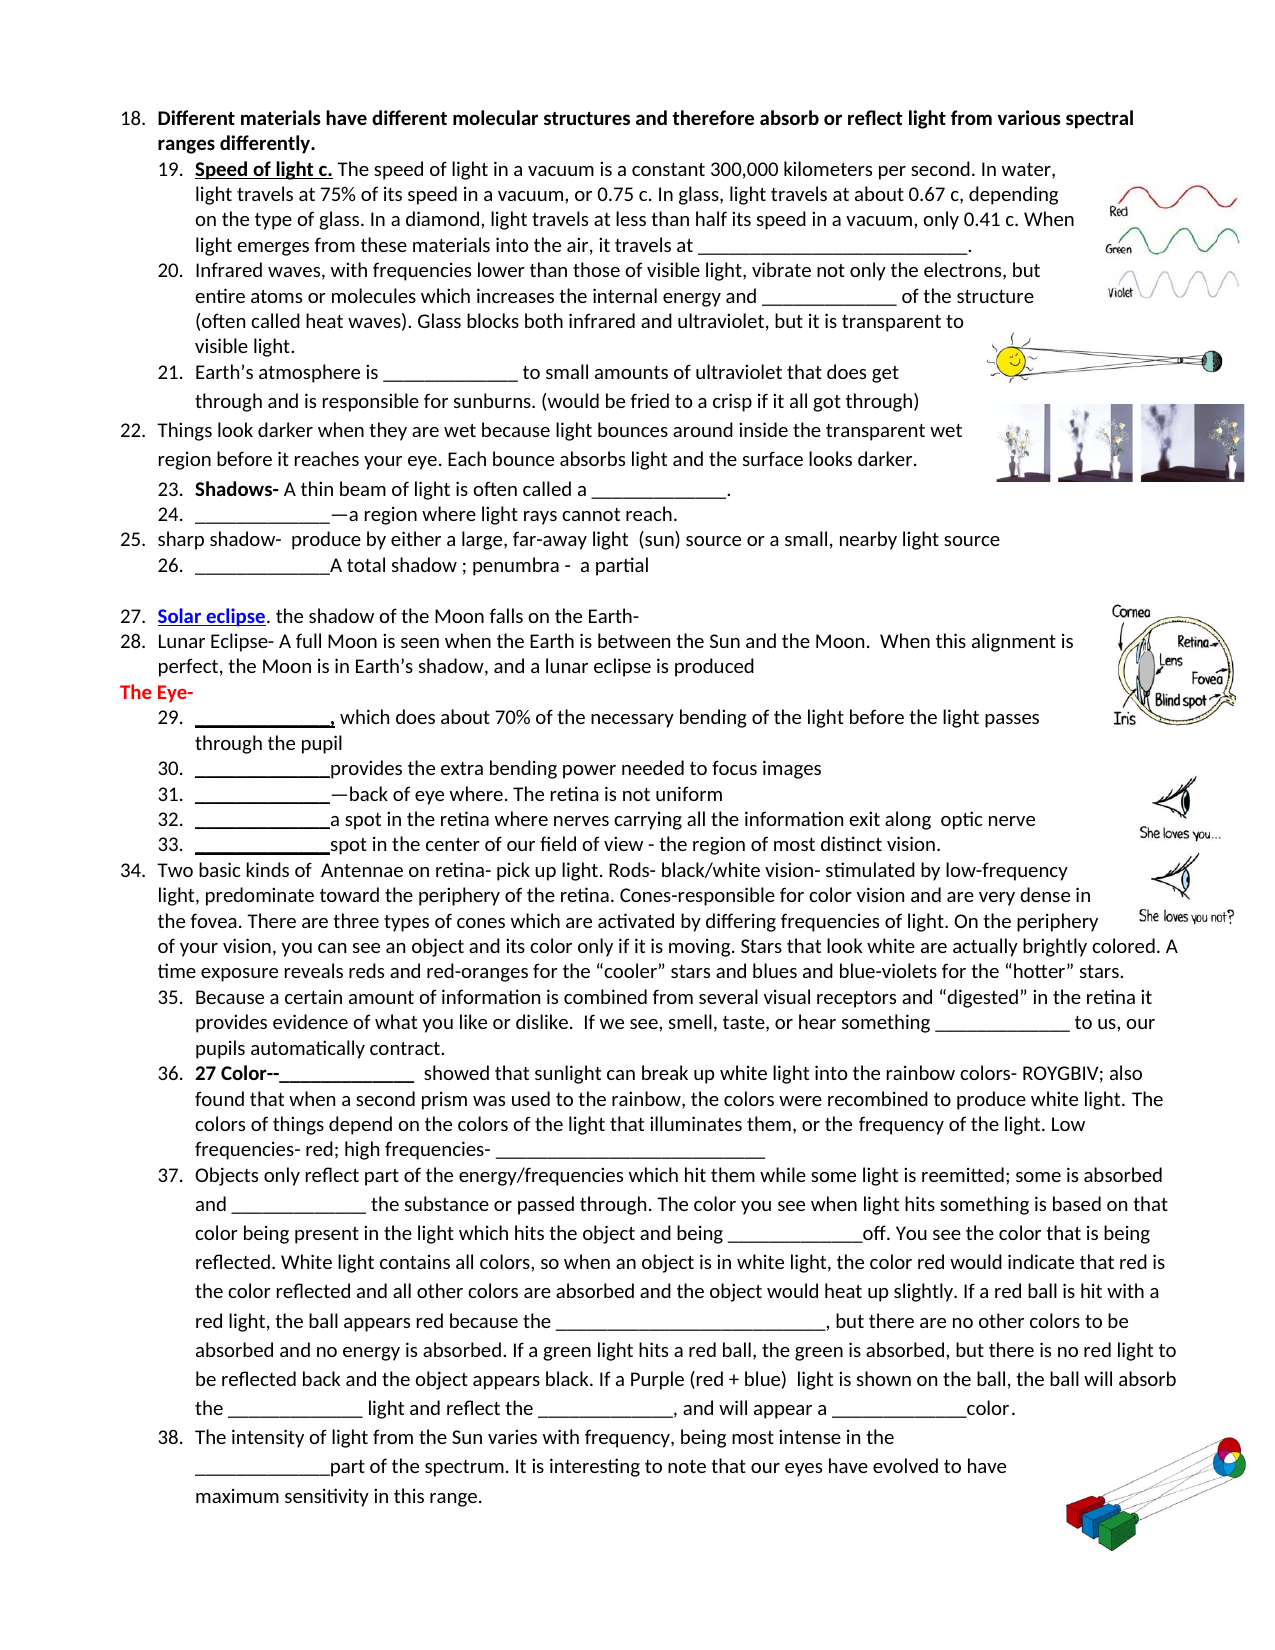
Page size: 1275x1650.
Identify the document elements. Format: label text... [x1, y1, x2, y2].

picture [1111, 602, 1236, 727]
list _____________A total shadow ; penumbra - a partial [157, 552, 1185, 577]
list Earth’s atmosphere is _____________ to small amounts of ultraviolet that does get through and is responsible for sunburns. (would be fried to a crisp if it all got through) [157, 359, 1185, 414]
list Lunar Eclipse- A full Moon is seen when the Earth is between the Sun and the Moon. When this alignment is perfect, the Moon is in Earth’s shadow, and a lunar eclipse is produced [120, 628, 1111, 679]
list Because a certain amount of information is combined from several visual receptors and “digested” in the retina it provides evidence of what you like or dislike. If we see, smell, taste, or hear something _____________ to us, our pupils automatically contract. [157, 984, 1185, 1060]
list sharp shadow- produce by either a large, far-away light (sun) source or a small, nearby light source [120, 527, 1185, 552]
picture [1100, 180, 1247, 307]
list Things look darker when they are wet because light bounces around inside the transparent wet region before it reaches your eye. Each bounce absorbs light and the surface looks darker. [120, 417, 996, 472]
list _____________—back of eye where. The retina is not uniform [157, 781, 1131, 806]
list _____________spot in the center of our field of view - the region of most distinct vision. [157, 832, 1131, 857]
list 27 Color--_____________ showed that sunlight can break up white light into the rainbow colors- ROYGBIV; also found that when a second prism was used to the rainbow, the colors were recombined to produce white light. The colors of things depend on the colors of the light that illuminates them, or the frequency of the light. Low frequencies- red; high frequencies- __________________________ [157, 1060, 1185, 1162]
list Shadows- A thin beam of light is often called a _____________. [157, 476, 1185, 501]
picture [1060, 1435, 1248, 1553]
picture [996, 404, 1245, 482]
text The Eye- [120, 679, 1111, 704]
list Two basic kinds of Antennae on retina- pick up light. Rods- black/white vision- stimulated by low-frequency light, predominate toward the periphery of the retina. Cones-responsible for color vision and are very dense in the fovea. There are three types of cones which are activated by differing frequencies of light. On the periphery of your vision, you can see an object and its color only if it is moving. Stars that look white are actually brightly colored. A time exposure reveals reds and red-oranges for the “cooler” stars and blues and blue-violets for the “hotter” stars. [120, 857, 1185, 984]
list The intensity of light from the Sun varies with frequency, being most intense in the _____________part of the spectrum. It is interesting to note that our eyes have evolved to have maximum sensitivity in this range. [157, 1424, 1185, 1508]
list _____________provides the extra bending power needed to focus images [157, 755, 1185, 781]
list Different materials have different molecular structures and therefore absorb or reflect light from various spectral ranges differently. [120, 105, 1185, 156]
list _____________—a region where light rays cannot reach. [157, 501, 1185, 527]
list Solar eclipse. the shadow of the Moon falls on the Earth- [120, 603, 1111, 628]
picture [1131, 773, 1236, 927]
picture [986, 332, 1223, 383]
list Infrared waves, with frequencies lower than those of visible light, vibrate not only the electrons, but entire atoms or molecules which increases the internal energy and _____________ of the structure (often called heat waves). Glass blocks both infrared and ultraviolet, but it is transparent to visible light. [157, 257, 1185, 359]
list _____________, which does about 70% of the necessary bending of the light before the light passes through the pupil [157, 704, 1185, 755]
list Objects only reflect part of the energy/frequencies which hit them while some light is reemitted; some is absorbed and _____________ the substance or passed through. The color you see when light hits something is based on that color being present in the light which hits the object and being _____________off. You see the color that is being reflected. White light contains all colors, so when an object is in white light, the color red would indicate that red is the color reflected and all other colors are absorbed and the object would heat up slightly. If a red ball is hit with a red light, the ball appears red because the __________________________, but there are no other colors to be absorbed and no energy is absorbed. If a green light hits a red ball, the green is absorbed, but there is no red light to be reflected back and the object appears black. If a Purple (red + blue) light is shown on the ball, the ball will absorb the _____________ light and reflect the _____________, and will appear a _____________color. [157, 1162, 1185, 1421]
list _____________a spot in the retina where nerves carrying all the information exit along optic nerve [157, 806, 1131, 832]
list Speed of light c. The speed of light in a vacuum is a constant 300,000 kilometers per second. In water, light travels at 75% of its speed in a vacuum, or 0.75 c. In glass, light travels at about 0.67 c, depending on the type of glass. In a diamond, light travels at less than half its speed in a vacuum, only 0.41 c. When light emerges from these materials into the air, it travels at __________________________. [157, 156, 1185, 257]
